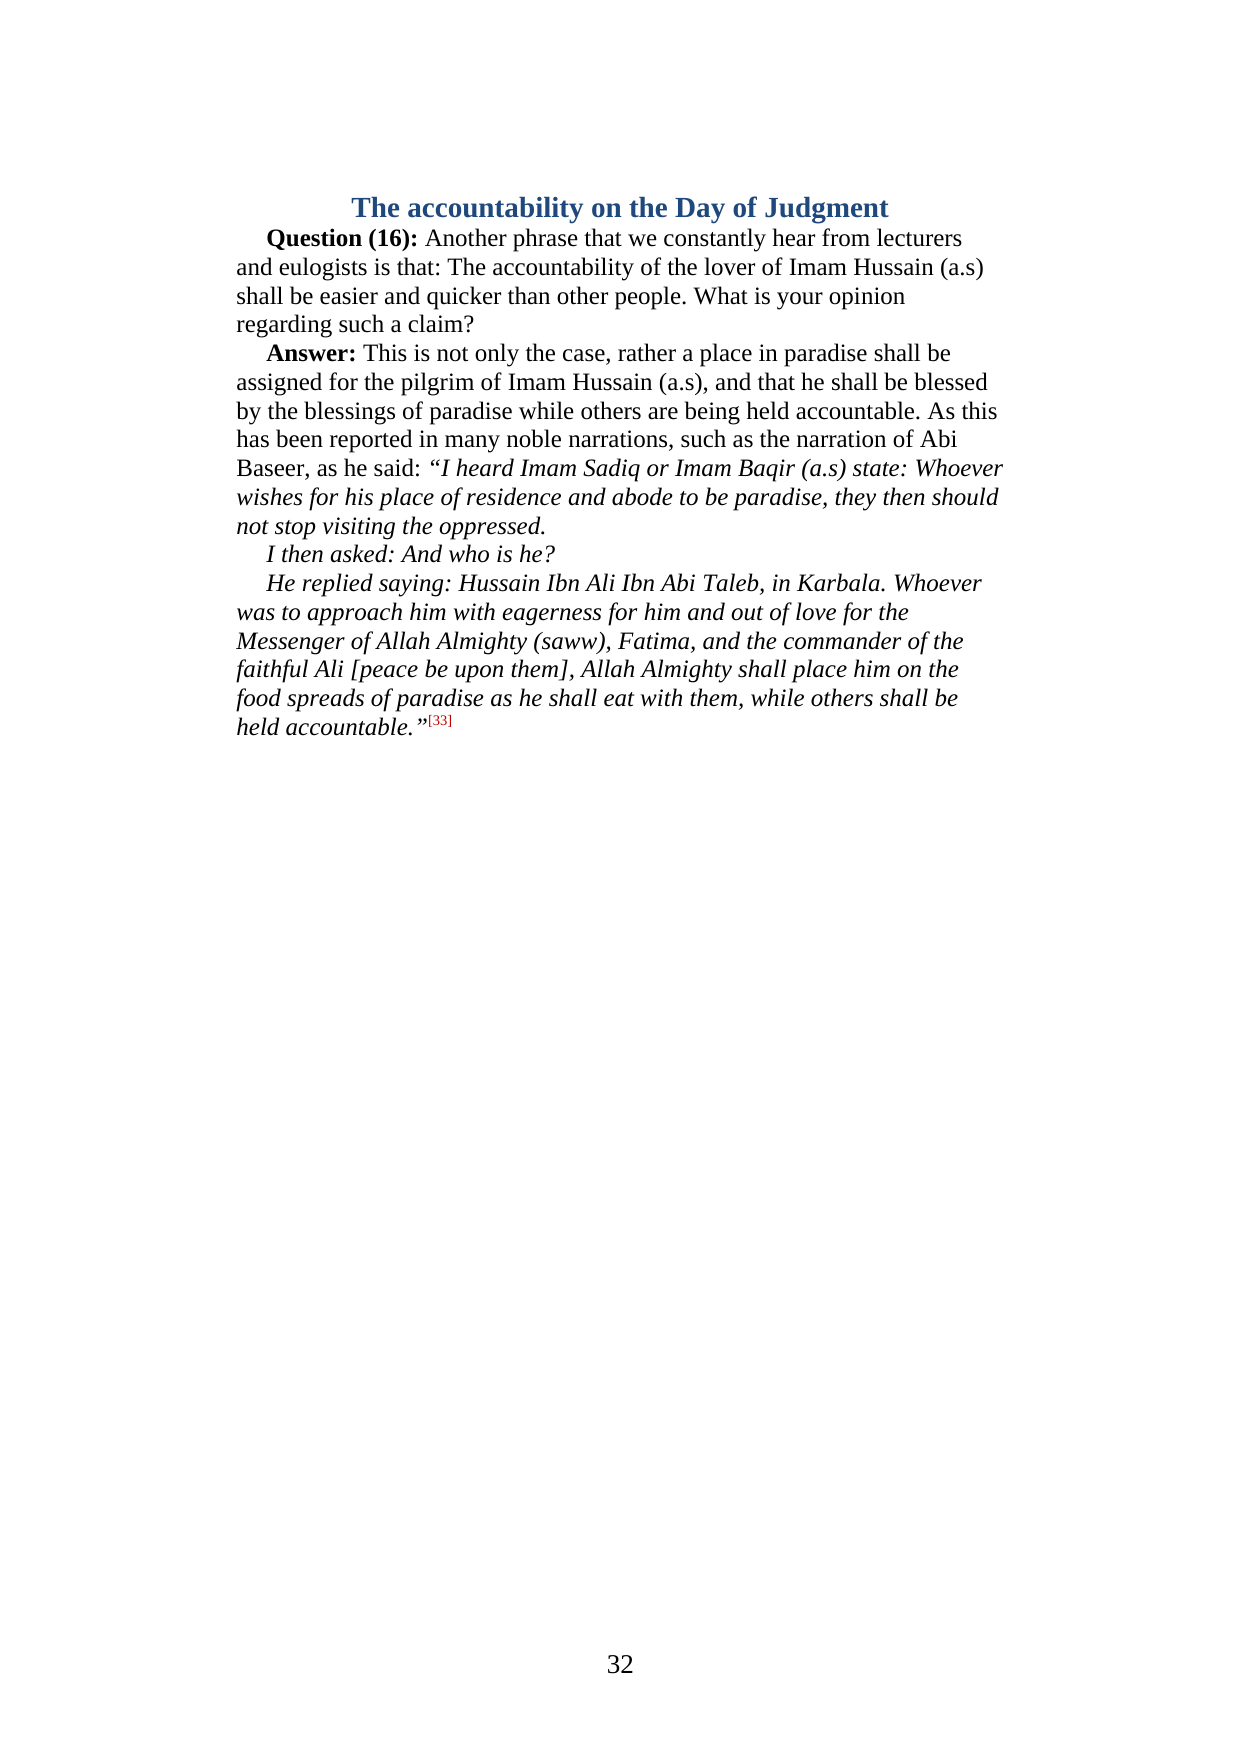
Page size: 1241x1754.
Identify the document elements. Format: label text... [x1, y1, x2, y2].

text He replied saying: Hussain Ibn Ali Ibn Abi Taleb, in Karbala. Whoever was to approach him with eagerness for him and out of love for the Messenger of Allah Almighty (saww), Fatima, and the commander of the faithful Ali [peace be upon them], Allah Almighty shall place him on the food spreads of paradise as he shall eat with them, while others shall be held accountable.”[33] [236, 568, 1004, 741]
text Question (16): Another phrase that we constantly hear from lecturers and eulogists is that: The accountability of the lover of Imam Hussain (a.s) shall be easier and quicker than other people. What is your opinion regarding such a claim? [236, 223, 1004, 338]
text Answer: This is not only the case, rather a place in paradise shall be assigned for the pilgrim of Imam Hussain (a.s), and that he shall be blessed by the blessings of paradise while others are being held accountable. As this has been reported in many noble narrations, such as the narration of Abi Baseer, as he said: “I heard Imam Sadiq or Imam Baqir (a.s) state: Whoever wishes for his place of residence and abode to be paradise, they then should not stop visiting the oppressed. [236, 338, 1004, 539]
text I then asked: And who is he? [236, 539, 1004, 568]
subtitle The accountability on the Day of Judgment [236, 190, 1004, 223]
